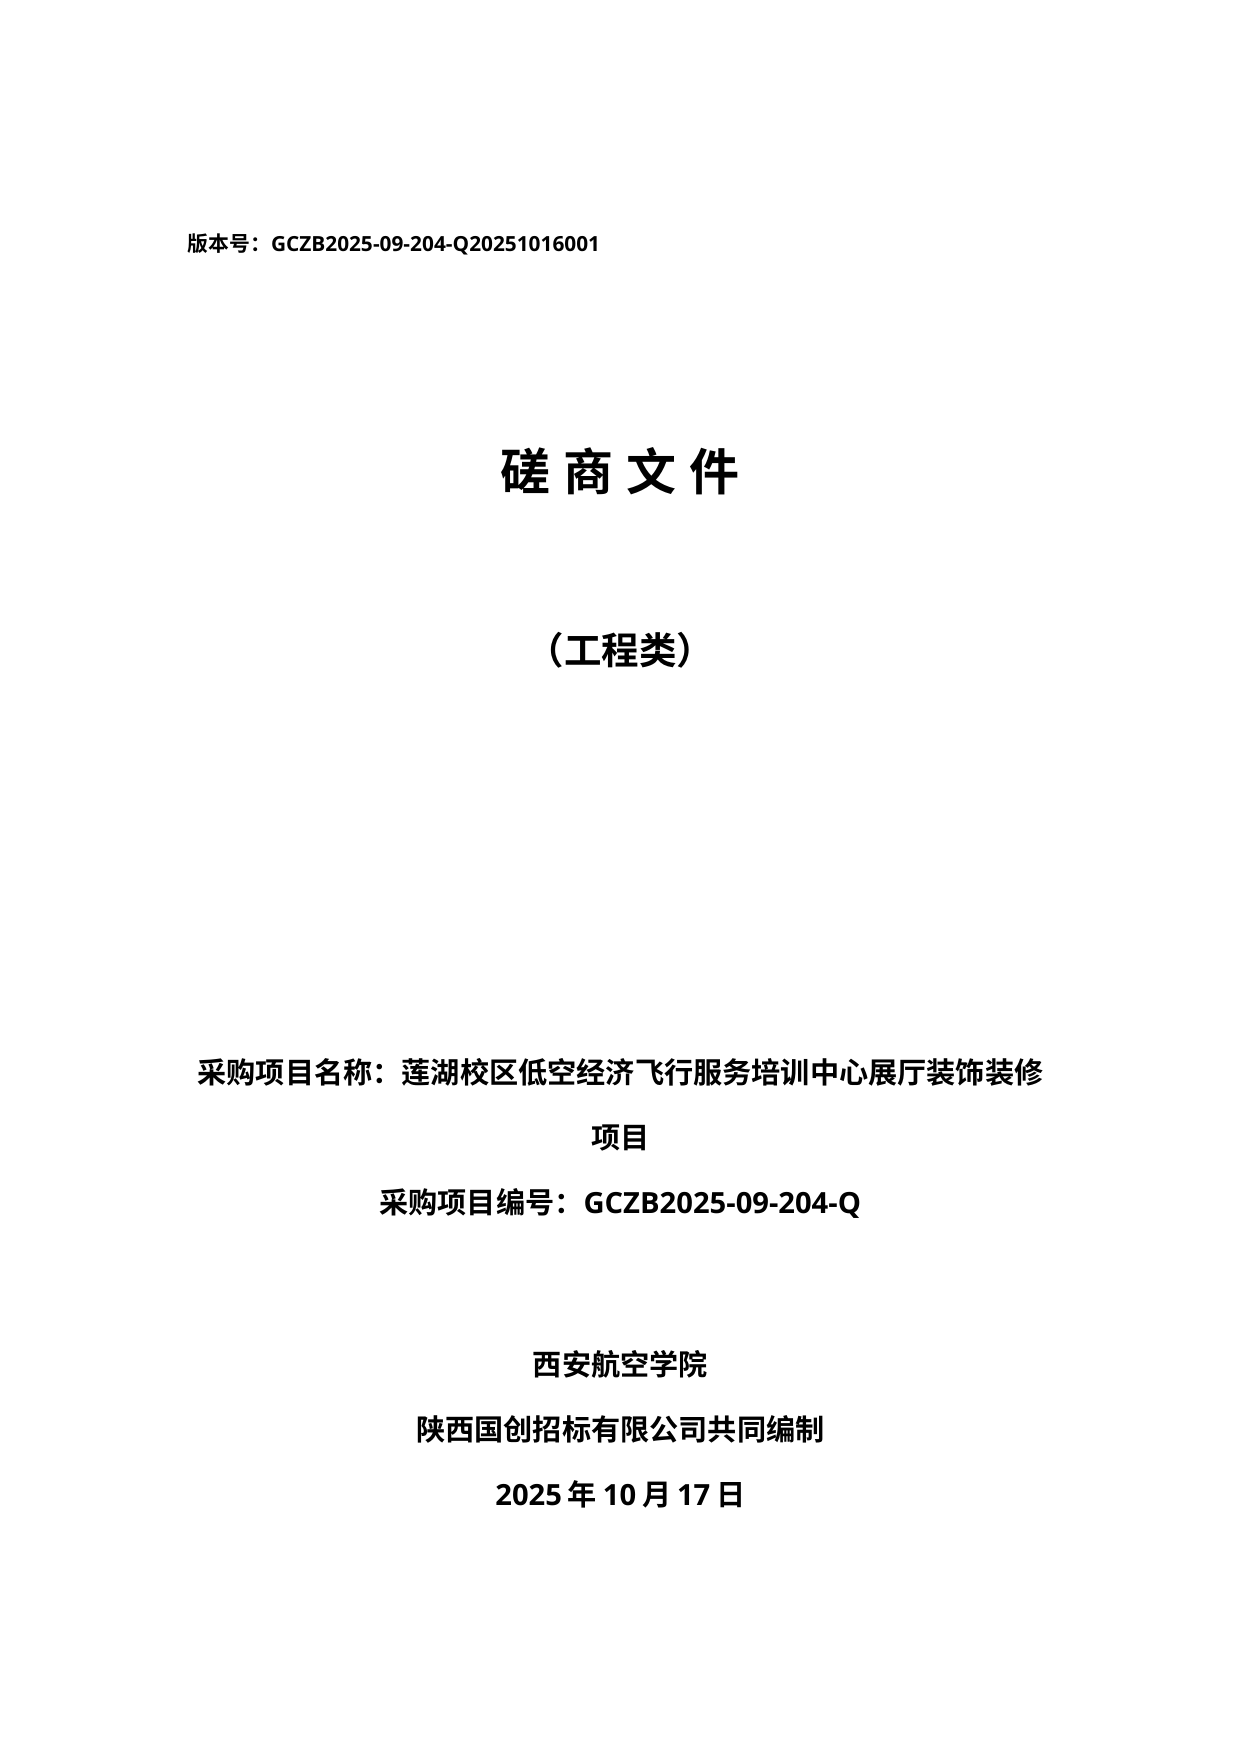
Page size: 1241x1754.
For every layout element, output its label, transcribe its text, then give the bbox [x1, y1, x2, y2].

text 西安航空学院 [187, 1332, 1053, 1397]
text （工程类） [187, 617, 1053, 1039]
text 采购项目编号：GCZB2025-09-204-Q [187, 1169, 1053, 1332]
text 磋 商 文 件 [187, 422, 1053, 617]
text 陕西国创招标有限公司共同编制 [187, 1397, 1053, 1462]
text 采购项目名称：莲湖校区低空经济飞行服务培训中心展厅装饰装修项目 [187, 1039, 1053, 1169]
text 版本号：GCZB2025-09-204-Q20251016001 [187, 227, 1053, 422]
text 2025年10月17日 [187, 1462, 1053, 1527]
